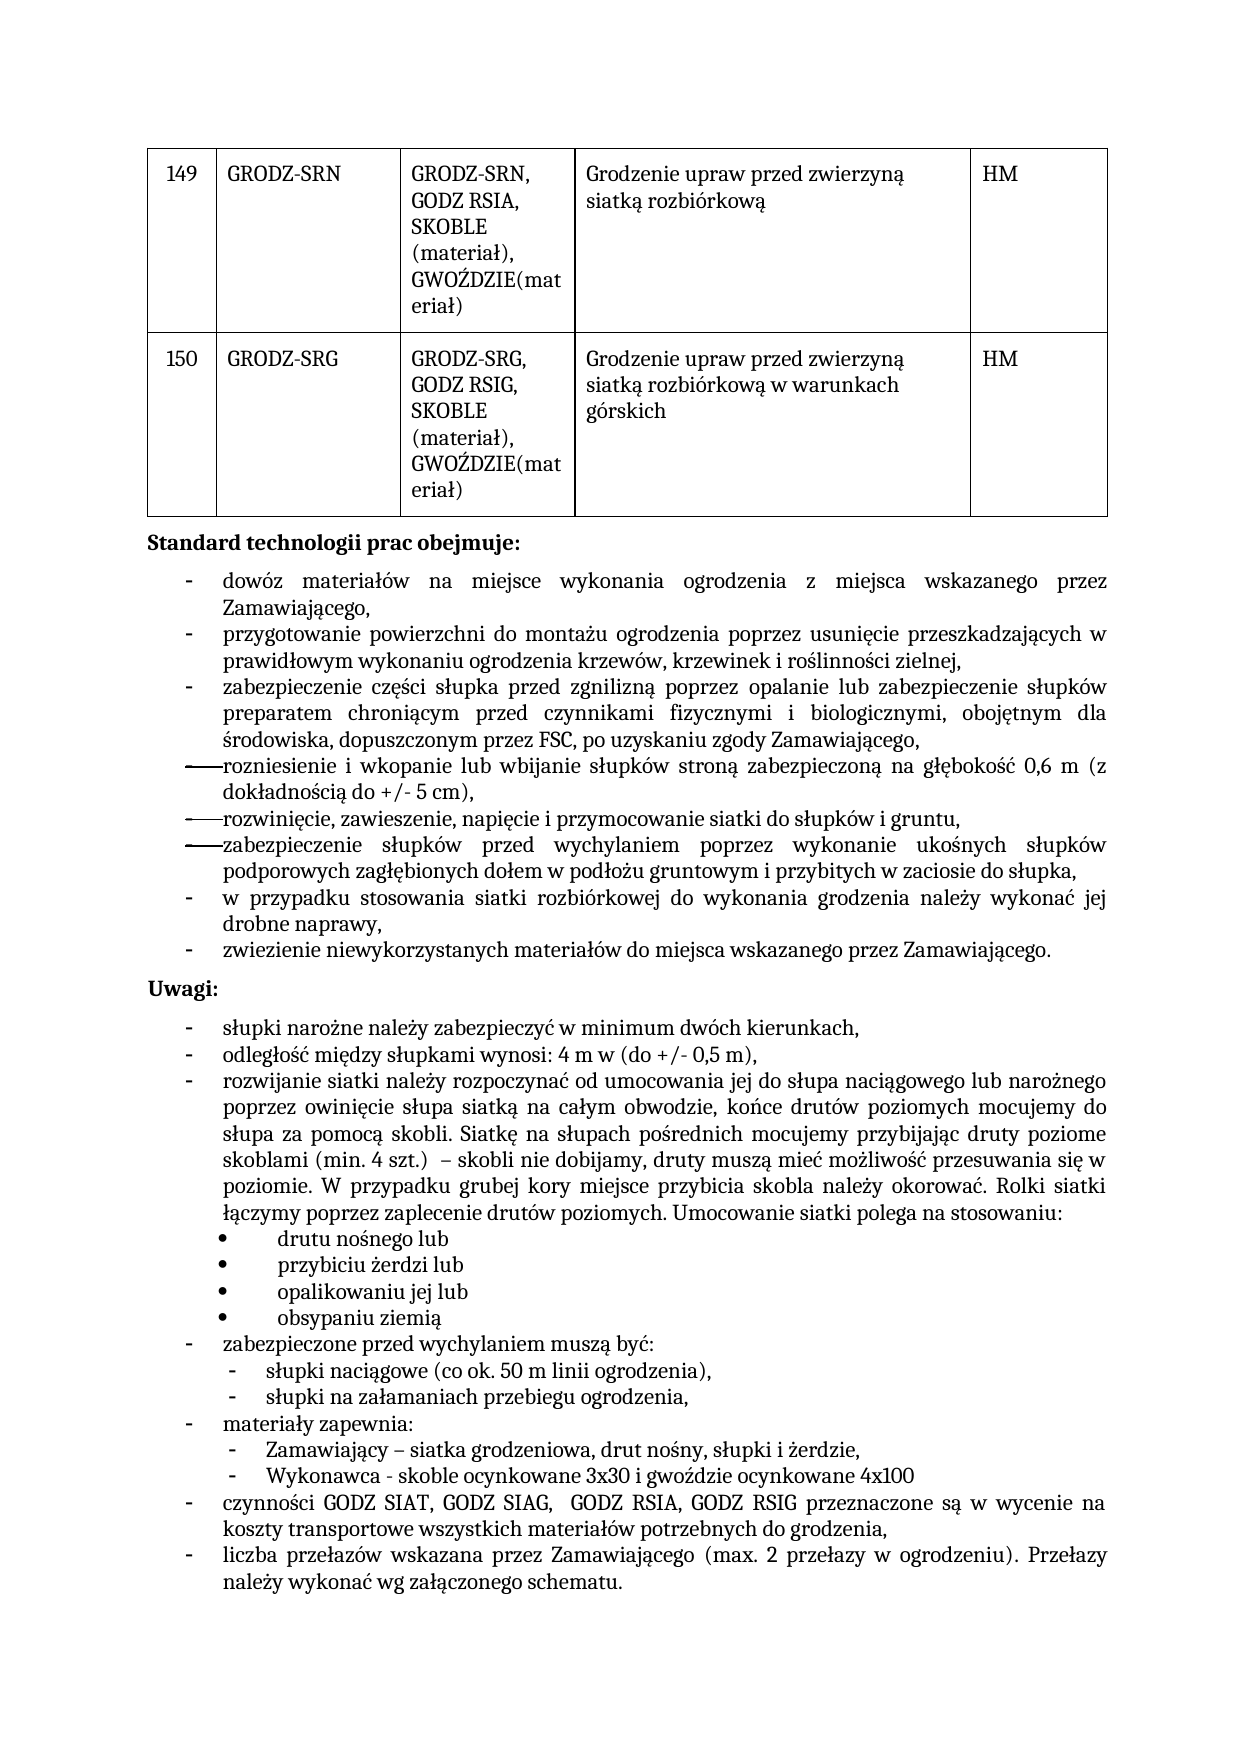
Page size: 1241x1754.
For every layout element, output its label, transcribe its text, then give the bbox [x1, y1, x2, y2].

list rozwijanie siatki należy rozpoczynać od umocowania jej do słupa naciągowego lub narożnego poprzez owinięcie słupa siatką na całym obwodzie, końce drutów poziomych mocujemy do słupa za pomocą skobli. Siatkę na słupach pośrednich mocujemy przybijając druty poziome skoblami (min. 4 szt.) – skobli nie dobijamy, druty muszą mieć możliwość przesuwania się w poziomie. W przypadku grubej kory miejsce przybicia skobla należy okorować. Rolki siatki łączymy poprzez zaplecenie drutów poziomych. Umocowanie siatki polega na stosowaniu: [185, 1068, 1107, 1226]
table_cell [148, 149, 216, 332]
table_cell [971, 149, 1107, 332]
list materiały zapewnia: [185, 1410, 1107, 1437]
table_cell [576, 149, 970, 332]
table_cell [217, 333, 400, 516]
list w przypadku stosowania siatki rozbiórkowej do wykonania grodzenia należy wykonać jej drobne naprawy, [185, 884, 1107, 937]
list Zamawiający – siatka grodzeniowa, drut nośny, słupki i żerdzie, [228, 1437, 1107, 1463]
list słupki narożne należy zabezpieczyć w minimum dwóch kierunkach, [185, 1015, 1107, 1041]
list odległość między słupkami wynosi: 4 m w (do +/- 0,5 m), [185, 1041, 1107, 1068]
list przygotowanie powierzchni do montażu ogrodzenia poprzez usunięcie przeszkadzających w prawidłowym wykonaniu ogrodzenia krzewów, krzewinek i roślinności zielnej, [185, 621, 1107, 674]
list zwiezienie niewykorzystanych materiałów do miejsca wskazanego przez Zamawiającego. [185, 937, 1107, 964]
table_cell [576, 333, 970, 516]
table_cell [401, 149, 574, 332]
text Uwagi: [148, 976, 1107, 1002]
list opalikowaniu jej lub [218, 1278, 1107, 1305]
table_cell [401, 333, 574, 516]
list zabezpieczone przed wychylaniem muszą być: [185, 1331, 1107, 1358]
list rozwinięcie, zawieszenie, napięcie i przymocowanie siatki do słupków i gruntu, [185, 806, 1107, 832]
list dowóz materiałów na miejsce wykonania ogrodzenia z miejsca wskazanego przez Zamawiającego, [185, 568, 1107, 621]
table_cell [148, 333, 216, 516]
text Standard technologii prac obejmuje: [148, 529, 1107, 556]
list przybiciu żerdzi lub [218, 1252, 1107, 1278]
list Wykonawca - skoble ocynkowane 3x30 i gwoździe ocynkowane 4x100 [228, 1463, 1107, 1489]
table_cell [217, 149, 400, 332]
list czynności GODZ SIAT, GODZ SIAG, GODZ RSIA, GODZ RSIG przeznaczone są w wycenie na koszty transportowe wszystkich materiałów potrzebnych do grodzenia, [185, 1489, 1107, 1542]
list obsypaniu ziemią [218, 1305, 1107, 1331]
list słupki na załamaniach przebiegu ogrodzenia, [228, 1384, 1107, 1410]
list słupki naciągowe (co ok. 50 m linii ogrodzenia), [228, 1358, 1107, 1384]
list zabezpieczenie słupków przed wychylaniem poprzez wykonanie ukośnych słupków podporowych zagłębionych dołem w podłożu gruntowym i przybitych w zaciosie do słupka, [185, 832, 1107, 884]
list rozniesienie i wkopanie lub wbijanie słupków stroną zabezpieczoną na głębokość 0,6 m (z dokładnością do +/- 5 cm), [185, 753, 1107, 806]
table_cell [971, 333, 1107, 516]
list drutu nośnego lub [218, 1226, 1107, 1252]
list zabezpieczenie części słupka przed zgnilizną poprzez opalanie lub zabezpieczenie słupków preparatem chroniącym przed czynnikami fizycznymi i biologicznymi, obojętnym dla środowiska, dopuszczonym przez FSC, po uzyskaniu zgody Zamawiającego, [185, 674, 1107, 753]
list liczba przełazów wskazana przez Zamawiającego (max. 2 przełazy w ogrodzeniu). Przełazy należy wykonać wg załączonego schematu. [185, 1542, 1107, 1595]
